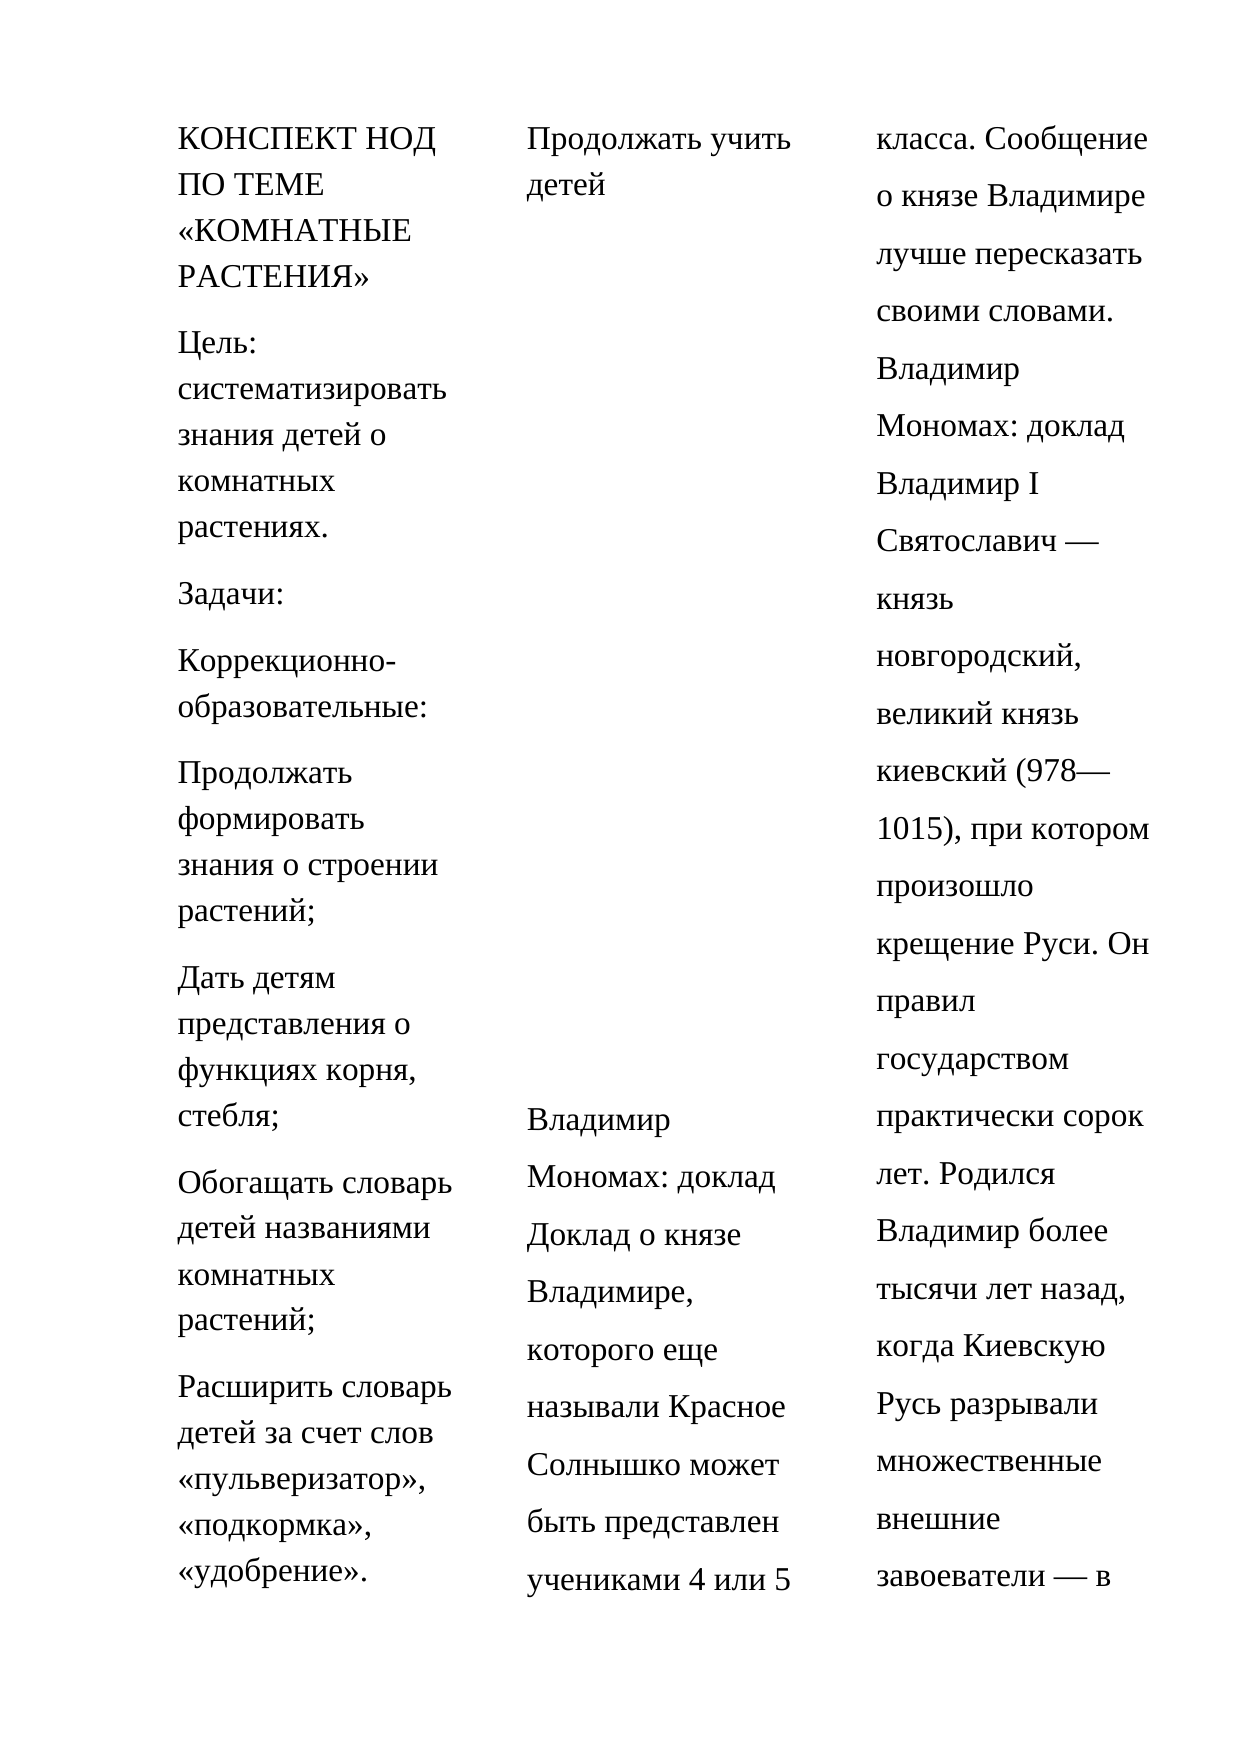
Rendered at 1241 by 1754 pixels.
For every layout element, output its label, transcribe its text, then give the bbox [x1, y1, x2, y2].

text Коррекционно-образовательные: [177, 640, 453, 724]
text Продолжать учить детей [527, 118, 802, 202]
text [876, 118, 1152, 1594]
text Дать детям представления о функциях корня, стебля; [177, 957, 453, 1133]
text КОНСПЕКТ НОД ПО ТЕМЕ «КОМНАТНЫЕ РАСТЕНИЯ» [177, 118, 453, 294]
text Расширить словарь детей за счет слов «пульверизатор», «подкормка», «удобрение». [177, 1366, 453, 1588]
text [527, 1099, 802, 1597]
text Обогащать словарь детей названиями комнатных растений; [177, 1162, 453, 1338]
text Продолжать формировать знания о строении растений; [177, 753, 453, 929]
text Задачи: [177, 573, 453, 612]
text Цель: систематизировать знания детей о комнатных растениях. [177, 323, 453, 545]
